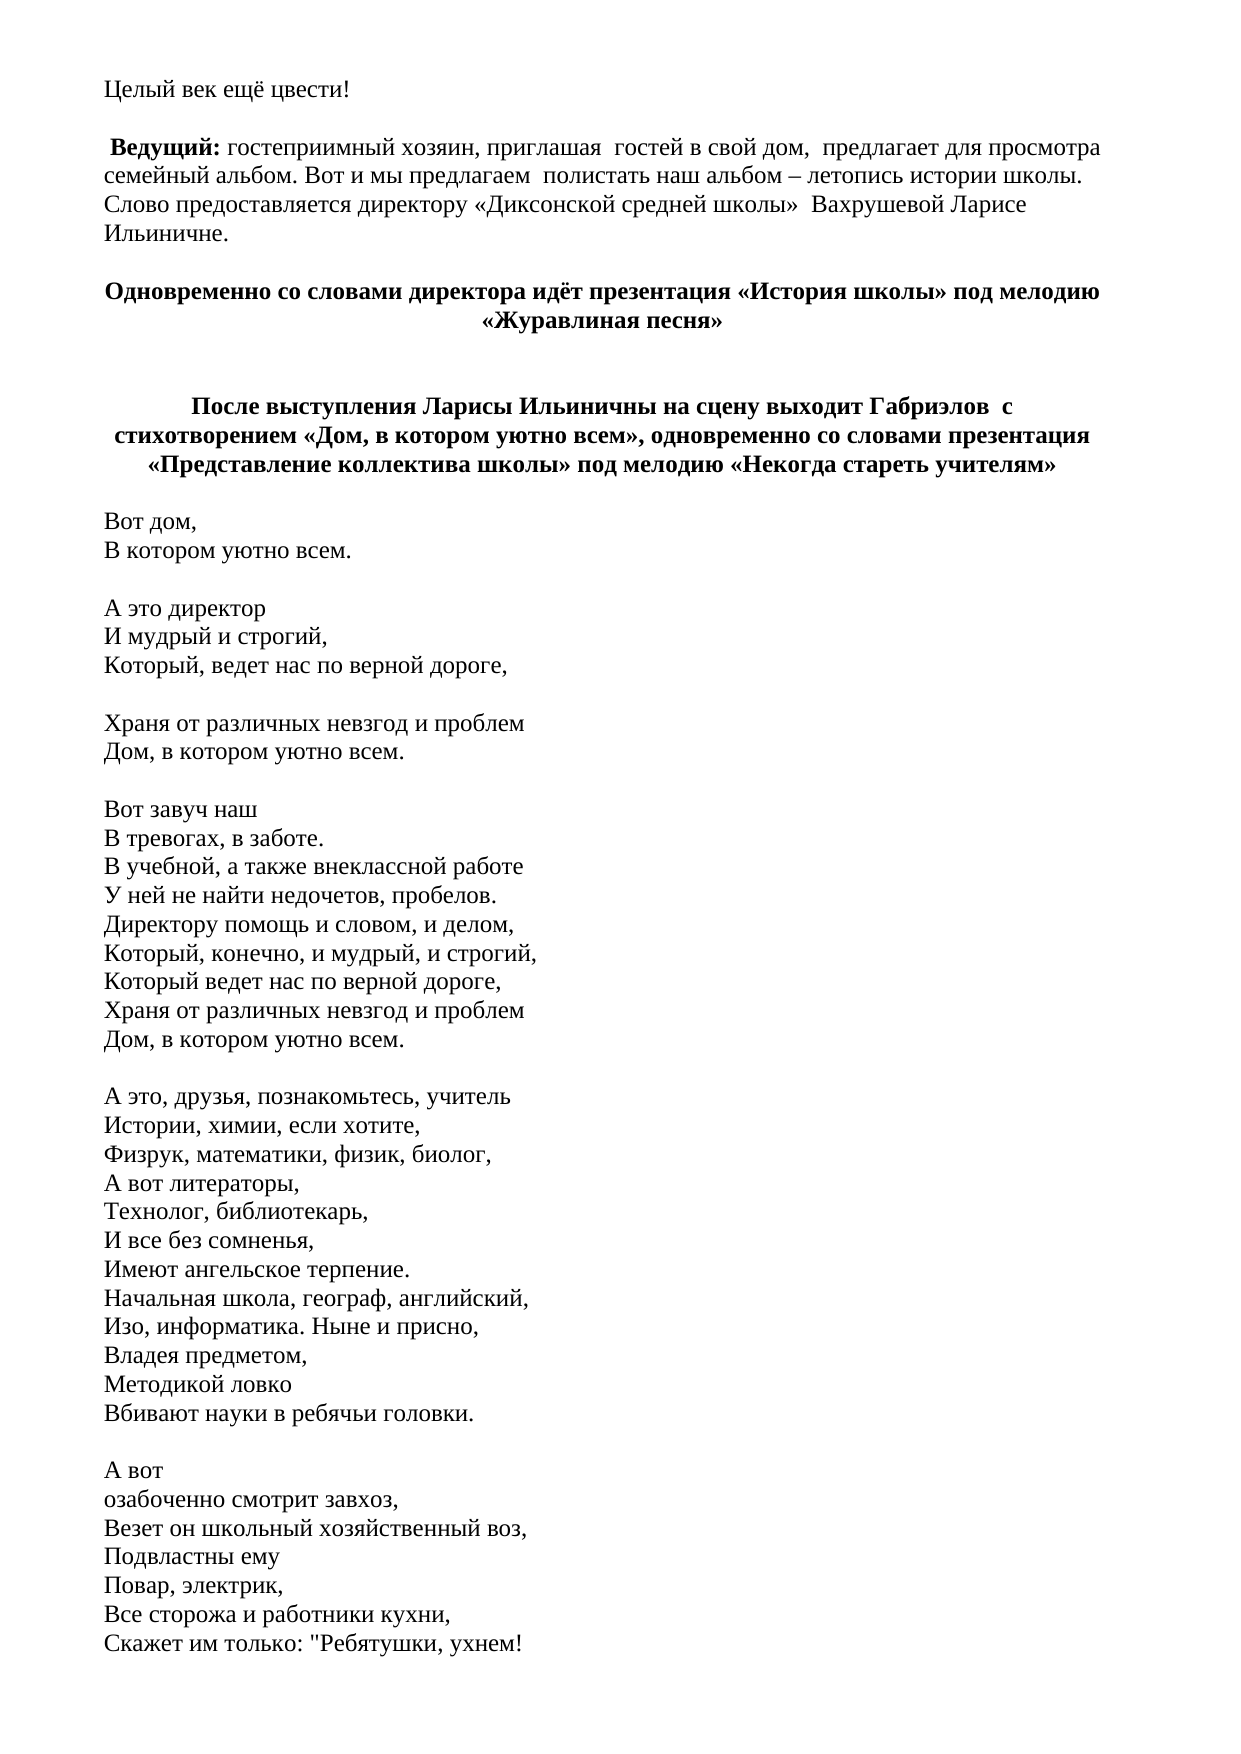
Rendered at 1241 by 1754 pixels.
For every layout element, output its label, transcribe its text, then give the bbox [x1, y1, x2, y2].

text Который, конечно, и мудрый, и строгий, [103, 938, 1101, 966]
text Ведущий: гостеприимный хозяин, приглашая гостей в свой дом, предлагает для просмотра семейный альбом. Вот и мы предлагаем полистать наш альбом – летопись истории школы. Слово предоставляется директору «Диксонской средней школы» Вахрушевой Ларисе Ильиничне. [103, 132, 1101, 247]
text Вбивают науки в ребячьи головки. [103, 1398, 1101, 1426]
text Технолог, библиотекарь, [103, 1196, 1101, 1225]
text Везет он школьный хозяйственный воз, [103, 1513, 1101, 1541]
text Целый век ещё цвести! [103, 74, 1101, 103]
text После выступления Ларисы Ильиничны на сцену выходит Габриэлов с стихотворением «Дом, в котором уютно всем», одновременно со словами презентация «Представление коллектива школы» под мелодию «Некогда стареть учителям» [103, 391, 1101, 478]
text Скажет им только: "Ребятушки, ухнем! [103, 1628, 1101, 1656]
text Храня от различных невзгод и проблем [103, 995, 1101, 1024]
text А это директор [103, 593, 1101, 621]
text Директору помощь и словом, и делом, [103, 909, 1101, 938]
text Вот завуч наш [103, 794, 1101, 823]
text Начальная школа, географ, английский, [103, 1283, 1101, 1311]
text А вот литераторы, [103, 1168, 1101, 1196]
text В учебной, а также внеклассной работе [103, 851, 1101, 880]
text И все без сомненья, [103, 1225, 1101, 1254]
text Храня от различных невзгод и проблем [103, 708, 1101, 736]
text Дом, в котором уютно всем. [103, 736, 1101, 765]
text Подвластны ему [103, 1541, 1101, 1570]
text Повар, электрик, [103, 1570, 1101, 1599]
text А вот [103, 1455, 1101, 1484]
text В тревогах, в заботе. [103, 823, 1101, 851]
text Вот дом, [103, 506, 1101, 535]
text И мудрый и строгий, [103, 621, 1101, 650]
text Все сторожа и работники кухни, [103, 1599, 1101, 1628]
text Владея предметом, [103, 1340, 1101, 1369]
text озабоченно смотрит завхоз, [103, 1484, 1101, 1513]
text Дом, в котором уютно всем. [103, 1024, 1101, 1053]
text Который, ведет нас по верной дороге, [103, 650, 1101, 679]
text В котором уютно всем. [103, 535, 1101, 564]
text Методикой ловко [103, 1369, 1101, 1398]
text Имеют ангельское терпение. [103, 1254, 1101, 1283]
text Который ведет нас по верной дороге, [103, 966, 1101, 995]
text Одновременно со словами директора идёт презентация «История школы» под мелодию «Журавлиная песня» [103, 276, 1101, 333]
text А это, друзья, познакомьтесь, учитель [103, 1081, 1101, 1110]
text Изо, информатика. Ныне и присно, [103, 1311, 1101, 1340]
text Физрук, математики, физик, биолог, [103, 1139, 1101, 1168]
text У ней не найти недочетов, пробелов. [103, 880, 1101, 909]
text Истории, химии, если хотите, [103, 1110, 1101, 1139]
